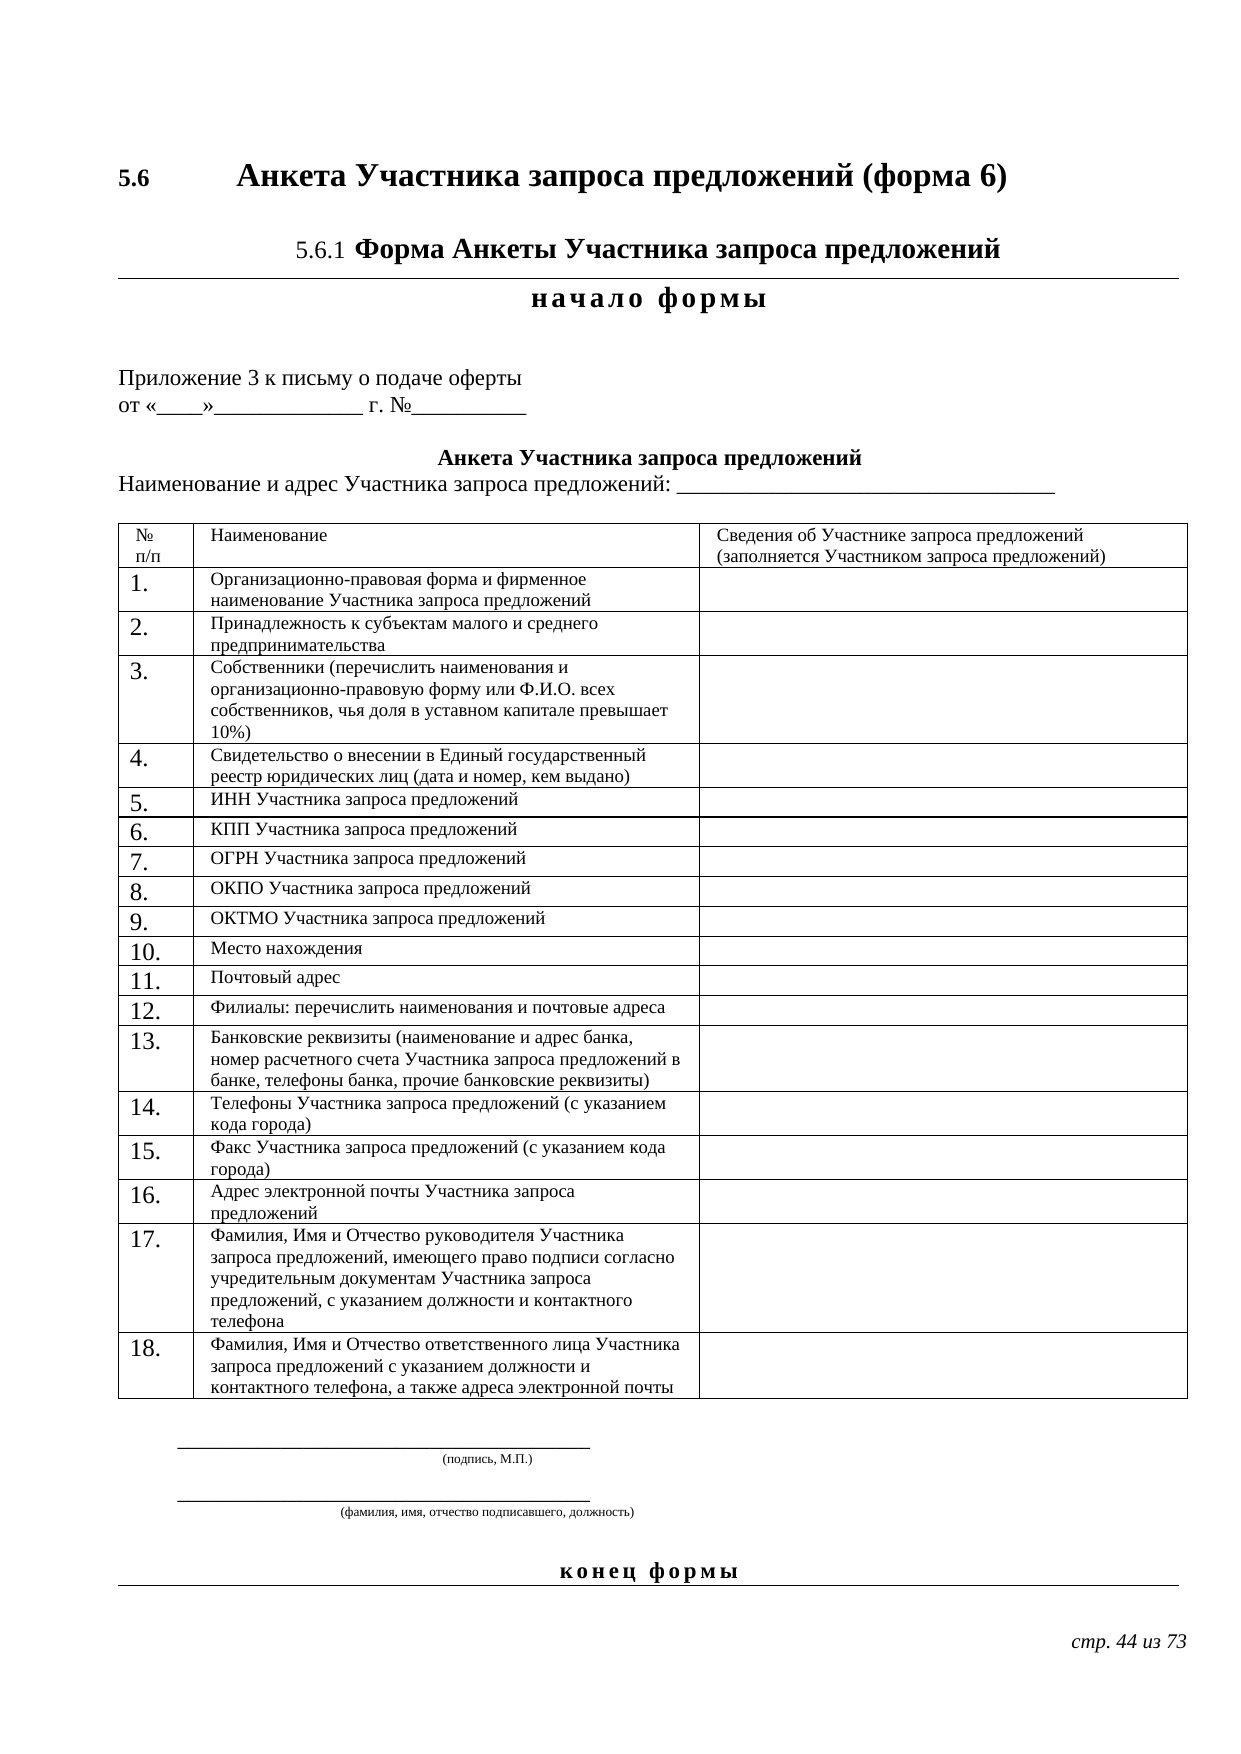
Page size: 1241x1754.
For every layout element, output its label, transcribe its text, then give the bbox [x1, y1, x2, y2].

table_cell Фамилия, Имя и Отчество руководителя Участника запроса предложений, имеющего право подписи согласно учредительным документам Участника запроса предложений, с указанием должности и контактного телефона [194, 1224, 699, 1332]
table_cell [119, 818, 193, 846]
table_cell [700, 937, 1187, 965]
table_cell [119, 744, 193, 787]
table_cell [119, 568, 193, 611]
table_cell Факс Участника запроса предложений (с указанием кода города) [194, 1136, 699, 1179]
text (фамилия, имя, отчество подписавшего, должность) [118, 1504, 797, 1531]
table_cell КПП Участника запроса предложений [194, 818, 699, 846]
table_cell [119, 937, 193, 965]
table_cell [119, 1180, 193, 1223]
table_cell Почтовый адрес [194, 966, 699, 995]
text ____________________________________ [118, 1478, 1181, 1504]
table_cell Место нахождения [194, 937, 699, 965]
table_cell Принадлежность к субъектам малого и среднего предпринимательства [194, 612, 699, 655]
table_cell [119, 996, 193, 1025]
table_cell Адрес электронной почты Участника запроса предложений [194, 1180, 699, 1223]
table_cell ОКПО Участника запроса предложений [194, 877, 699, 906]
table_cell Филиалы: перечислить наименования и почтовые адреса [194, 996, 699, 1025]
table_cell [119, 1136, 193, 1179]
table_cell Телефоны Участника запроса предложений (с указанием кода города) [194, 1092, 699, 1135]
text ____________________________________ [118, 1425, 1181, 1451]
table_cell [700, 1224, 1187, 1332]
table_cell Фамилия, Имя и Отчество ответственного лица Участника запроса предложений с указанием должности и контактного телефона, а также адреса электронной почты [194, 1333, 699, 1398]
table_cell ОКТМО Участника запроса предложений [194, 907, 699, 936]
table_cell [119, 1026, 193, 1091]
text начало формы [118, 279, 1179, 314]
table_cell Организационно-правовая форма и фирменное наименование Участника запроса предложений [194, 568, 699, 611]
table_cell [700, 612, 1187, 655]
table_cell [700, 1333, 1187, 1398]
table_cell [119, 966, 193, 995]
table_cell [119, 656, 193, 742]
table_cell [700, 877, 1187, 906]
table_cell ИНН Участника запроса предложений [194, 788, 699, 816]
table_cell [119, 847, 193, 876]
table_cell [119, 1224, 193, 1332]
table_header Сведения об Участнике запроса предложений (заполняется Участником запроса предложений) [700, 524, 1187, 567]
table_cell [700, 568, 1187, 611]
table_cell [700, 1026, 1187, 1091]
table_cell [700, 996, 1187, 1025]
table_cell Собственники (перечислить наименования и организационно-правовую форму или Ф.И.О. всех собственников, чья доля в уставном капитале превышает 10%) [194, 656, 699, 742]
text Анкета Участника запроса предложений [118, 443, 1181, 470]
text конец формы [118, 1557, 1179, 1585]
table_cell [700, 966, 1187, 995]
table_cell [119, 612, 193, 655]
table_cell [119, 907, 193, 936]
table_cell [700, 788, 1187, 816]
table_cell [700, 1092, 1187, 1135]
table_cell [700, 818, 1187, 846]
table_header Наименование [194, 524, 699, 567]
table_cell [700, 907, 1187, 936]
table_cell [700, 656, 1187, 742]
table_header № п/п [119, 524, 193, 567]
table_cell [700, 1136, 1187, 1179]
text Наименование и адрес Участника запроса предложений: _________________________________ [118, 470, 1181, 496]
table_cell [119, 1092, 193, 1135]
table_cell [119, 788, 193, 816]
table_cell [119, 1333, 193, 1398]
table_cell Банковские реквизиты (наименование и адрес банка, номер расчетного счета Участника запроса предложений в банке, телефоны банка, прочие банковские реквизиты) [194, 1026, 699, 1091]
text Форма Анкеты Участника запроса предложений [236, 231, 1181, 265]
table_cell [119, 877, 193, 906]
text Приложение 3 к письму о подаче оферты от «____»_____________ г. №__________ [118, 364, 1181, 417]
text (подпись, М.П.) [118, 1451, 797, 1478]
table_cell [700, 847, 1187, 876]
table_cell ОГРН Участника запроса предложений [194, 847, 699, 876]
table_cell [700, 1180, 1187, 1223]
table_cell [700, 744, 1187, 787]
table_cell Свидетельство о внесении в Единый государственный реестр юридических лиц (дата и номер, кем выдано) [194, 744, 699, 787]
